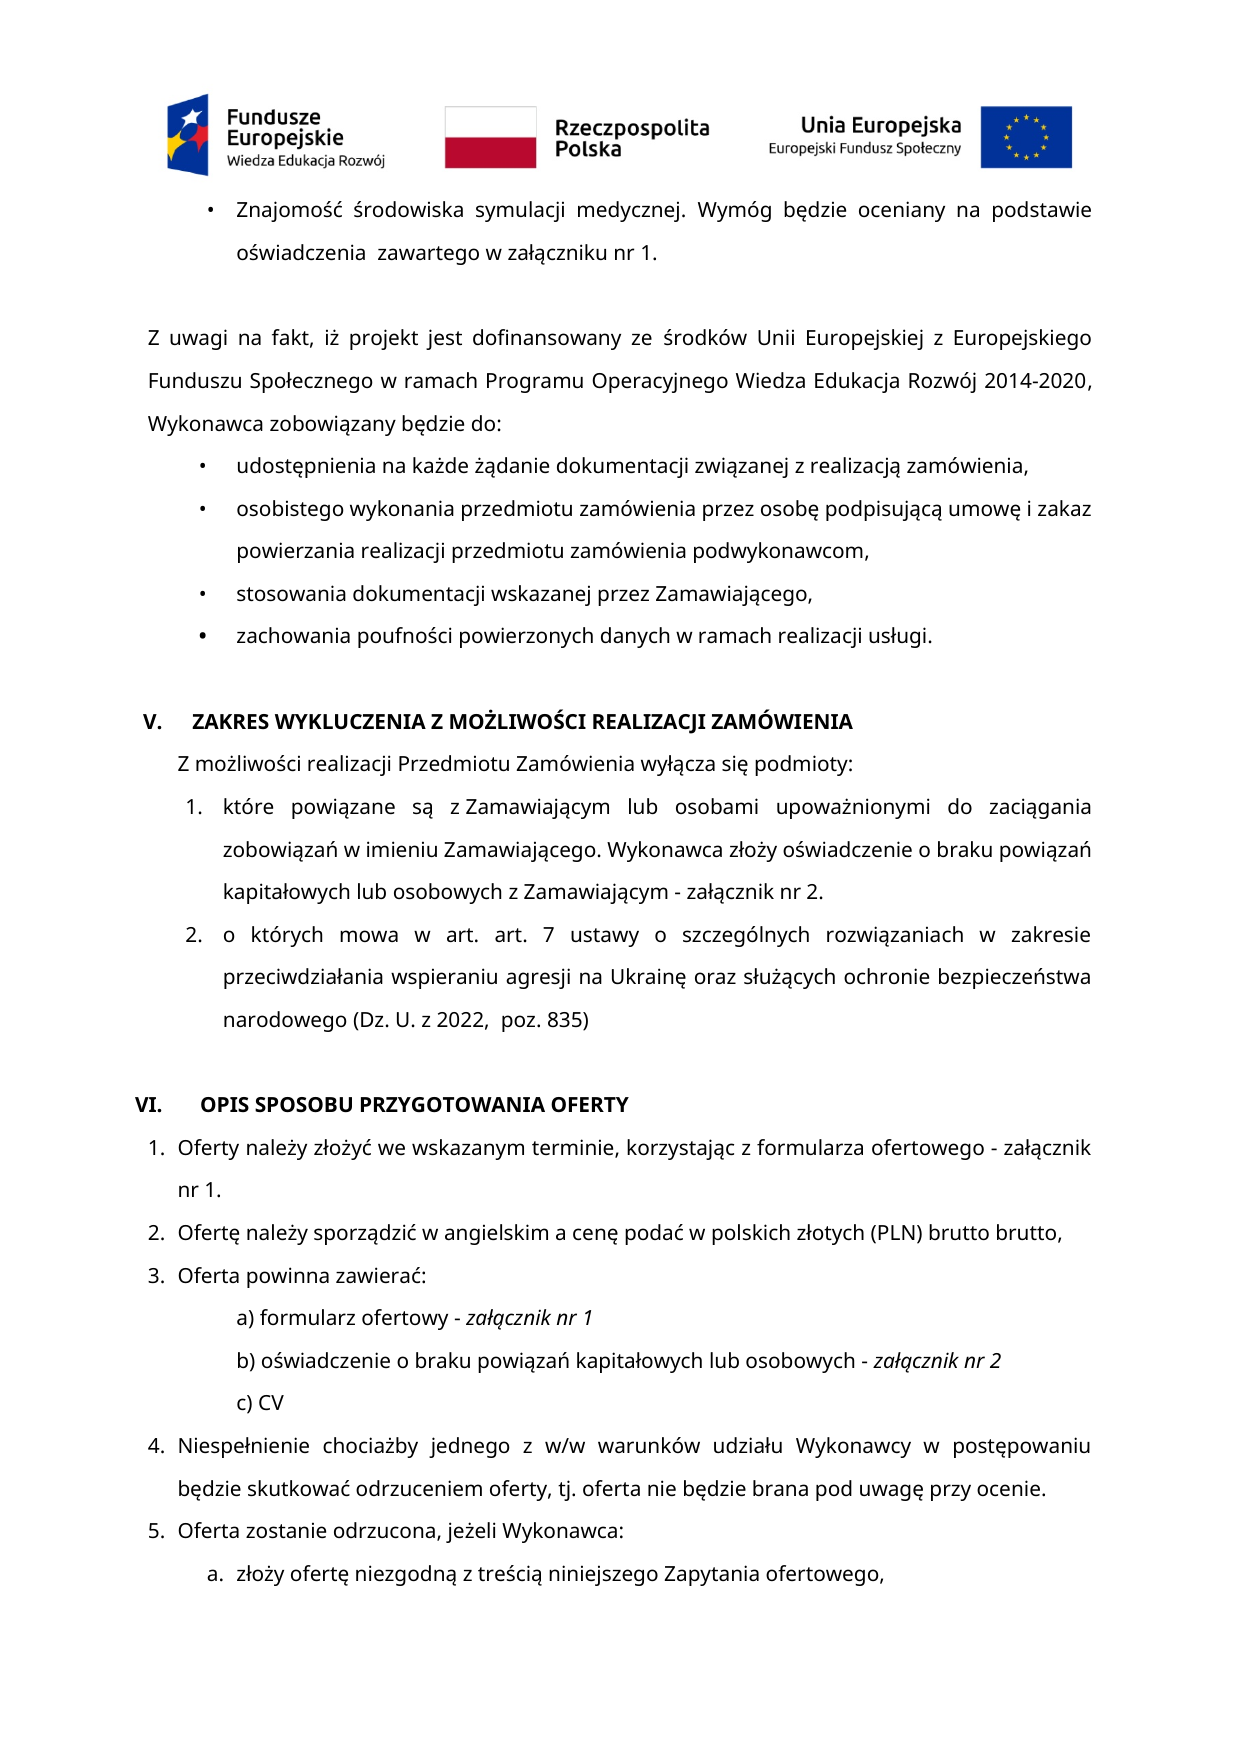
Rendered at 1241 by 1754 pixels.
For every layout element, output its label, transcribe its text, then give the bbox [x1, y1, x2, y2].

list Niespełnienie chociażby jednego z w/w warunków udziału Wykonawcy w postępowaniu będzie skutkować odrzuceniem oferty, tj. oferta nie będzie brana pod uwagę przy ocenie. [148, 1431, 1093, 1502]
list Ofertę należy sporządzić w angielskim a cenę podać w polskich złotych (PLN) brutto brutto, [148, 1218, 1093, 1247]
text c) CV [236, 1388, 1093, 1417]
list ZAKRES WYKLUCZENIA Z MOŻLIWOŚCI REALIZACJI ZAMÓWIENIA [162, 707, 1093, 735]
list udostępnienia na każde żądanie dokumentacji związanej z realizacją zamówienia, [199, 451, 1093, 480]
text Z uwagi na fakt, iż projekt jest dofinansowany ze środków Unii Europejskiej z Europejskiego Funduszu Społecznego w ramach Programu Operacyjnego Wiedza Edukacja Rozwój 2014-2020, Wykonawca zobowiązany będzie do: [148, 323, 1093, 437]
picture [147, 73, 1092, 196]
list o których mowa w art. art. 7 ustawy o szczególnych rozwiązaniach w zakresie przeciwdziałania wspieraniu agresji na Ukrainę oraz służących ochronie bezpieczeństwa narodowego (Dz. U. z 2022, poz. 835) [185, 920, 1093, 1033]
list Oferta zostanie odrzucona, jeżeli Wykonawca: [148, 1516, 1093, 1545]
list osobistego wykonania przedmiotu zamówienia przez osobę podpisującą umowę i zakaz powierzania realizacji przedmiotu zamówienia podwykonawcom, [199, 494, 1093, 565]
list złoży ofertę niezgodną z treścią niniejszego Zapytania ofertowego, [207, 1559, 1093, 1587]
list OPIS SPOSOBU PRZYGOTOWANIA OFERTY [162, 1090, 1093, 1119]
list Znajomość środowiska symulacji medycznej. Wymóg będzie oceniany na podstawie oświadczenia zawartego w załączniku nr 1. [207, 196, 1093, 267]
text b) oświadczenie o braku powiązań kapitałowych lub osobowych - załącznik nr 2 [236, 1346, 1093, 1374]
list zachowania poufności powierzonych danych w ramach realizacji usługi. [199, 622, 1093, 650]
text Z możliwości realizacji Przedmiotu Zamówienia wyłącza się podmioty: [177, 749, 1093, 778]
list stosowania dokumentacji wskazanej przez Zamawiającego, [199, 579, 1093, 607]
list Oferta powinna zawierać: [148, 1261, 1093, 1289]
text a) formularz ofertowy - załącznik nr 1 [236, 1303, 1093, 1332]
list które powiązane są z Zamawiającym lub osobami upoważnionymi do zaciągania zobowiązań w imieniu Zamawiającego. Wykonawca złoży oświadczenie o braku powiązań kapitałowych lub osobowych z Zamawiającym - załącznik nr 2. [185, 792, 1093, 906]
list Oferty należy złożyć we wskazanym terminie, korzystając z formularza ofertowego - załącznik nr 1. [148, 1133, 1093, 1204]
